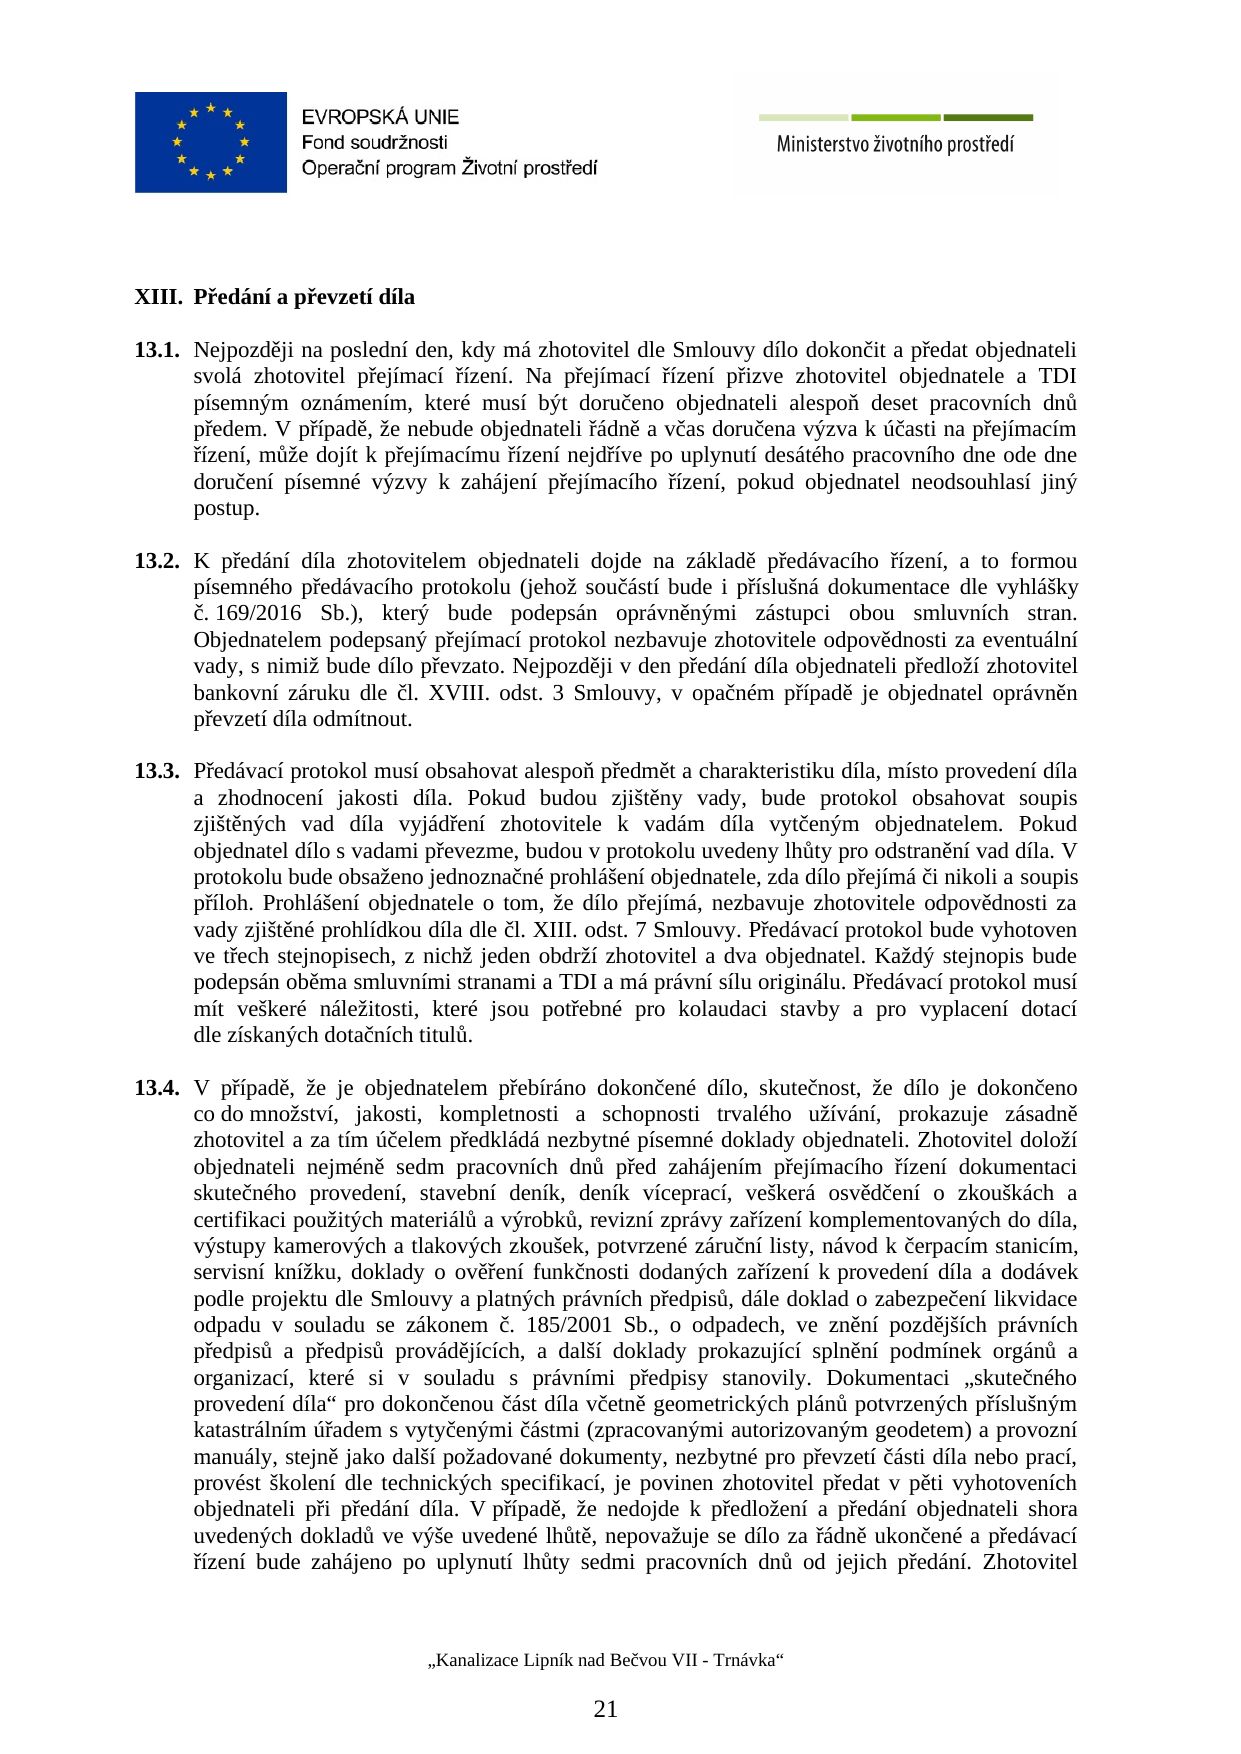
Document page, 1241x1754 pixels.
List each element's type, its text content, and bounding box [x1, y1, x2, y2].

list Nejpozději na poslední den, kdy má zhotovitel dle Smlouvy dílo dokončit a předat objednateli svolá zhotovitel přejímací řízení. Na přejímací řízení přizve zhotovitel objednatele a TDI písemným oznámením, které musí být doručeno objednateli alespoň deset pracovních dnů předem. V případě, že nebude objednateli řádně a včas doručena výzva k účasti na přejímacím řízení, může dojít k přejímacímu řízení nejdříve po uplynutí desátého pracovního dne ode dne doručení písemné výzvy k zahájení přejímacího řízení, pokud objednatel neodsouhlasí jiný postup. [134, 336, 1079, 520]
picture [134, 92, 609, 197]
picture [732, 73, 1060, 197]
list K předání díla zhotovitelem objednateli dojde na základě předávacího řízení, a to formou písemného předávacího protokolu (jehož součástí bude i příslušná dokumentace dle vyhlášky č. 169/2016 Sb.), který bude podepsán oprávněnými zástupci obou smluvních stran. Objednatelem podepsaný přejímací protokol nezbavuje zhotovitele odpovědnosti za eventuální vady, s nimiž bude dílo převzato. Nejpozději v den předání díla objednateli předloží zhotovitel bankovní záruku dle čl. XVIII. odst. 3 Smlouvy, v opačném případě je objednatel oprávněn převzetí díla odmítnout. [134, 547, 1079, 731]
list Předávací protokol musí obsahovat alespoň předmět a charakteristiku díla, místo provedení díla a zhodnocení jakosti díla. Pokud budou zjištěny vady, bude protokol obsahovat soupis zjištěných vad díla vyjádření zhotovitele k vadám díla vytčeným objednatelem. Pokud objednatel dílo s vadami převezme, budou v protokolu uvedeny lhůty pro odstranění vad díla. V protokolu bude obsaženo jednoznačné prohlášení objednatele, zda dílo přejímá či nikoli a soupis příloh. Prohlášení objednatele o tom, že dílo přejímá, nezbavuje zhotovitele odpovědnosti za vady zjištěné prohlídkou díla dle čl. XIII. odst. 7 Smlouvy. Předávací protokol bude vyhotoven ve třech stejnopisech, z nichž jeden obdrží zhotovitel a dva objednatel. Každý stejnopis bude podepsán oběma smluvními stranami a TDI a má právní sílu originálu. Předávací protokol musí mít veškeré náležitosti, které jsou potřebné pro kolaudaci stavby a pro vyplacení dotací dle získaných dotačních titulů. [134, 758, 1079, 1047]
list Předání a převzetí díla [134, 283, 1079, 309]
